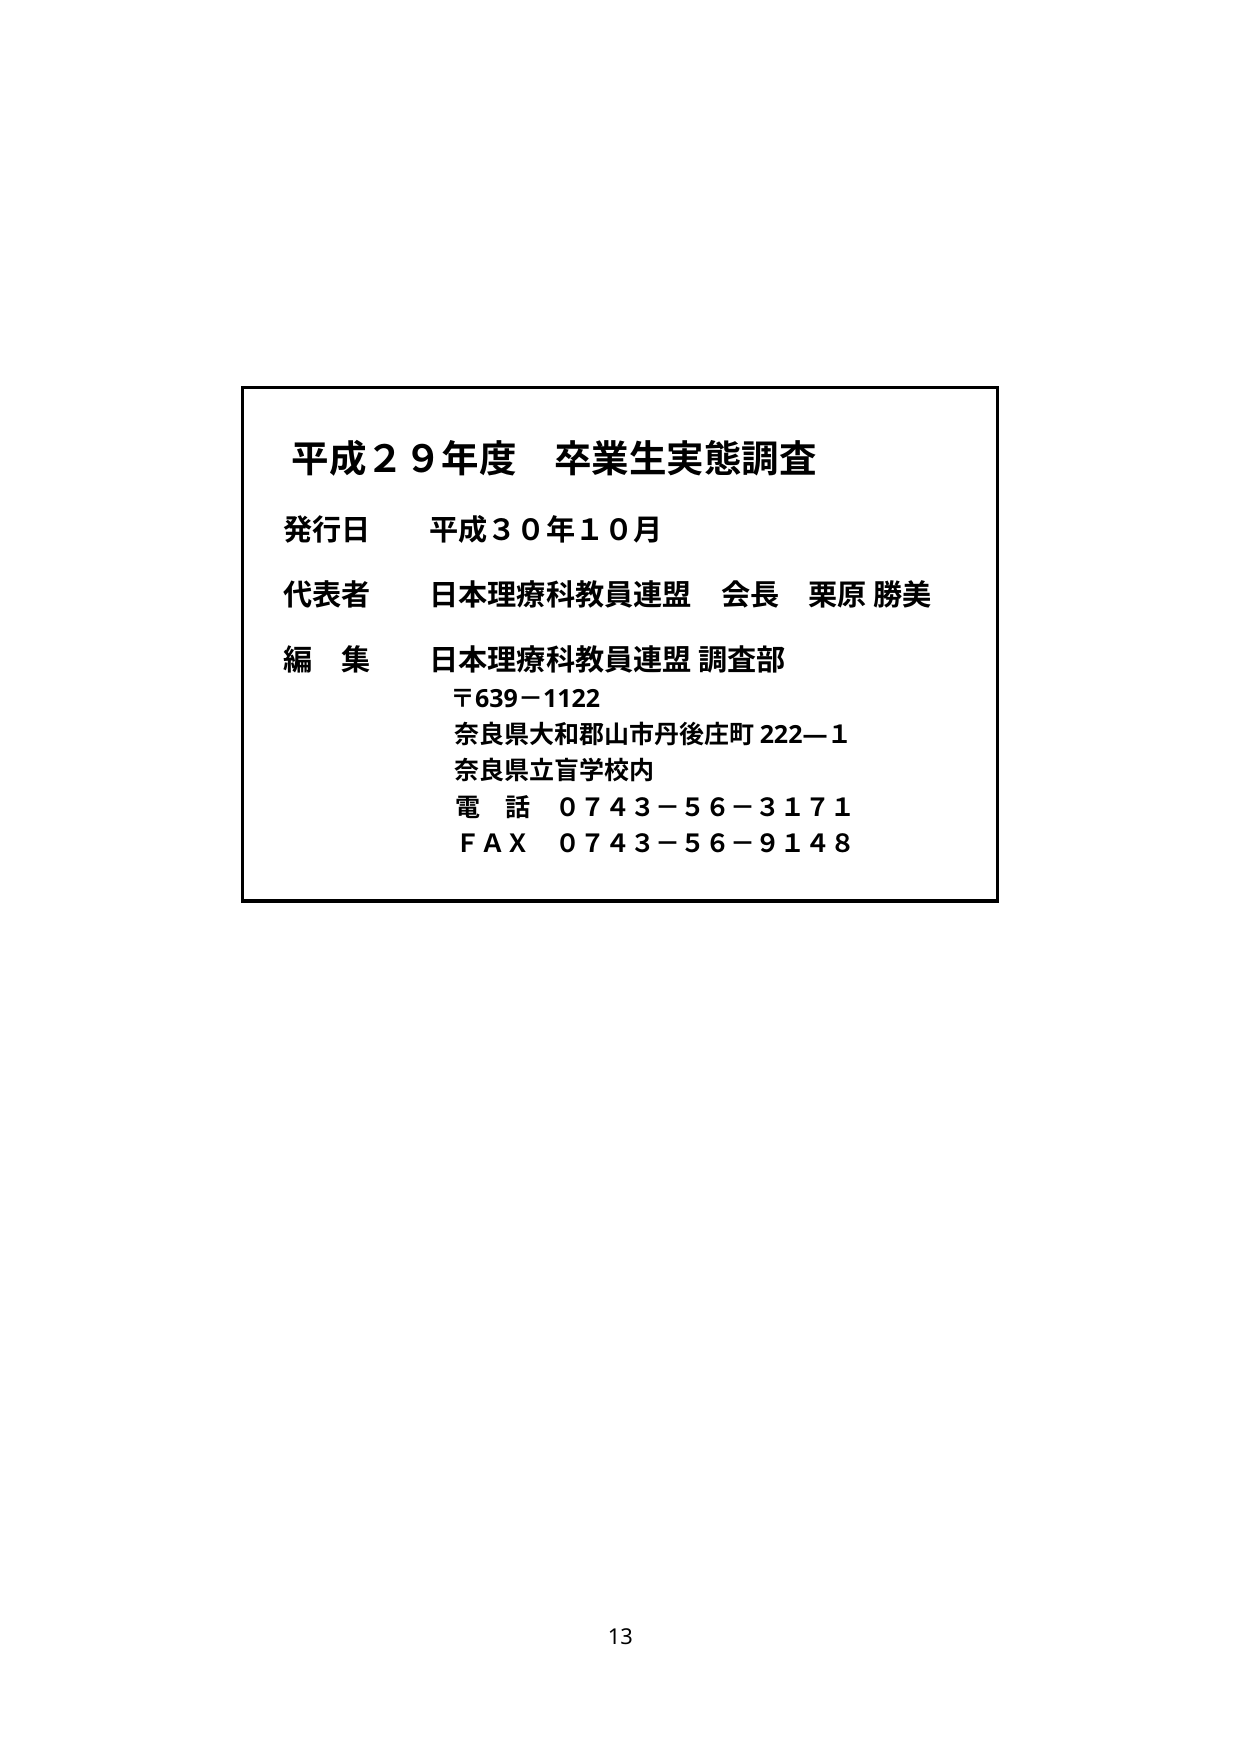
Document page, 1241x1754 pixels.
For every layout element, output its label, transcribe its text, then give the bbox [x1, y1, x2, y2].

table_header 平成２９年度 卒業生実態調査 発行日 平成３０年１０月 代表者 日本理療科教員連盟 会長 栗原 勝美 編 集 日本理療科教員連盟 調査部 〒639－1122 奈良県大和郡山市丹後庄町222―１ 奈良県立盲学校内 電 話 ０７４３－５６－３１７１ ＦＡＸ ０７４３－５６－９１４８ [244, 389, 996, 899]
